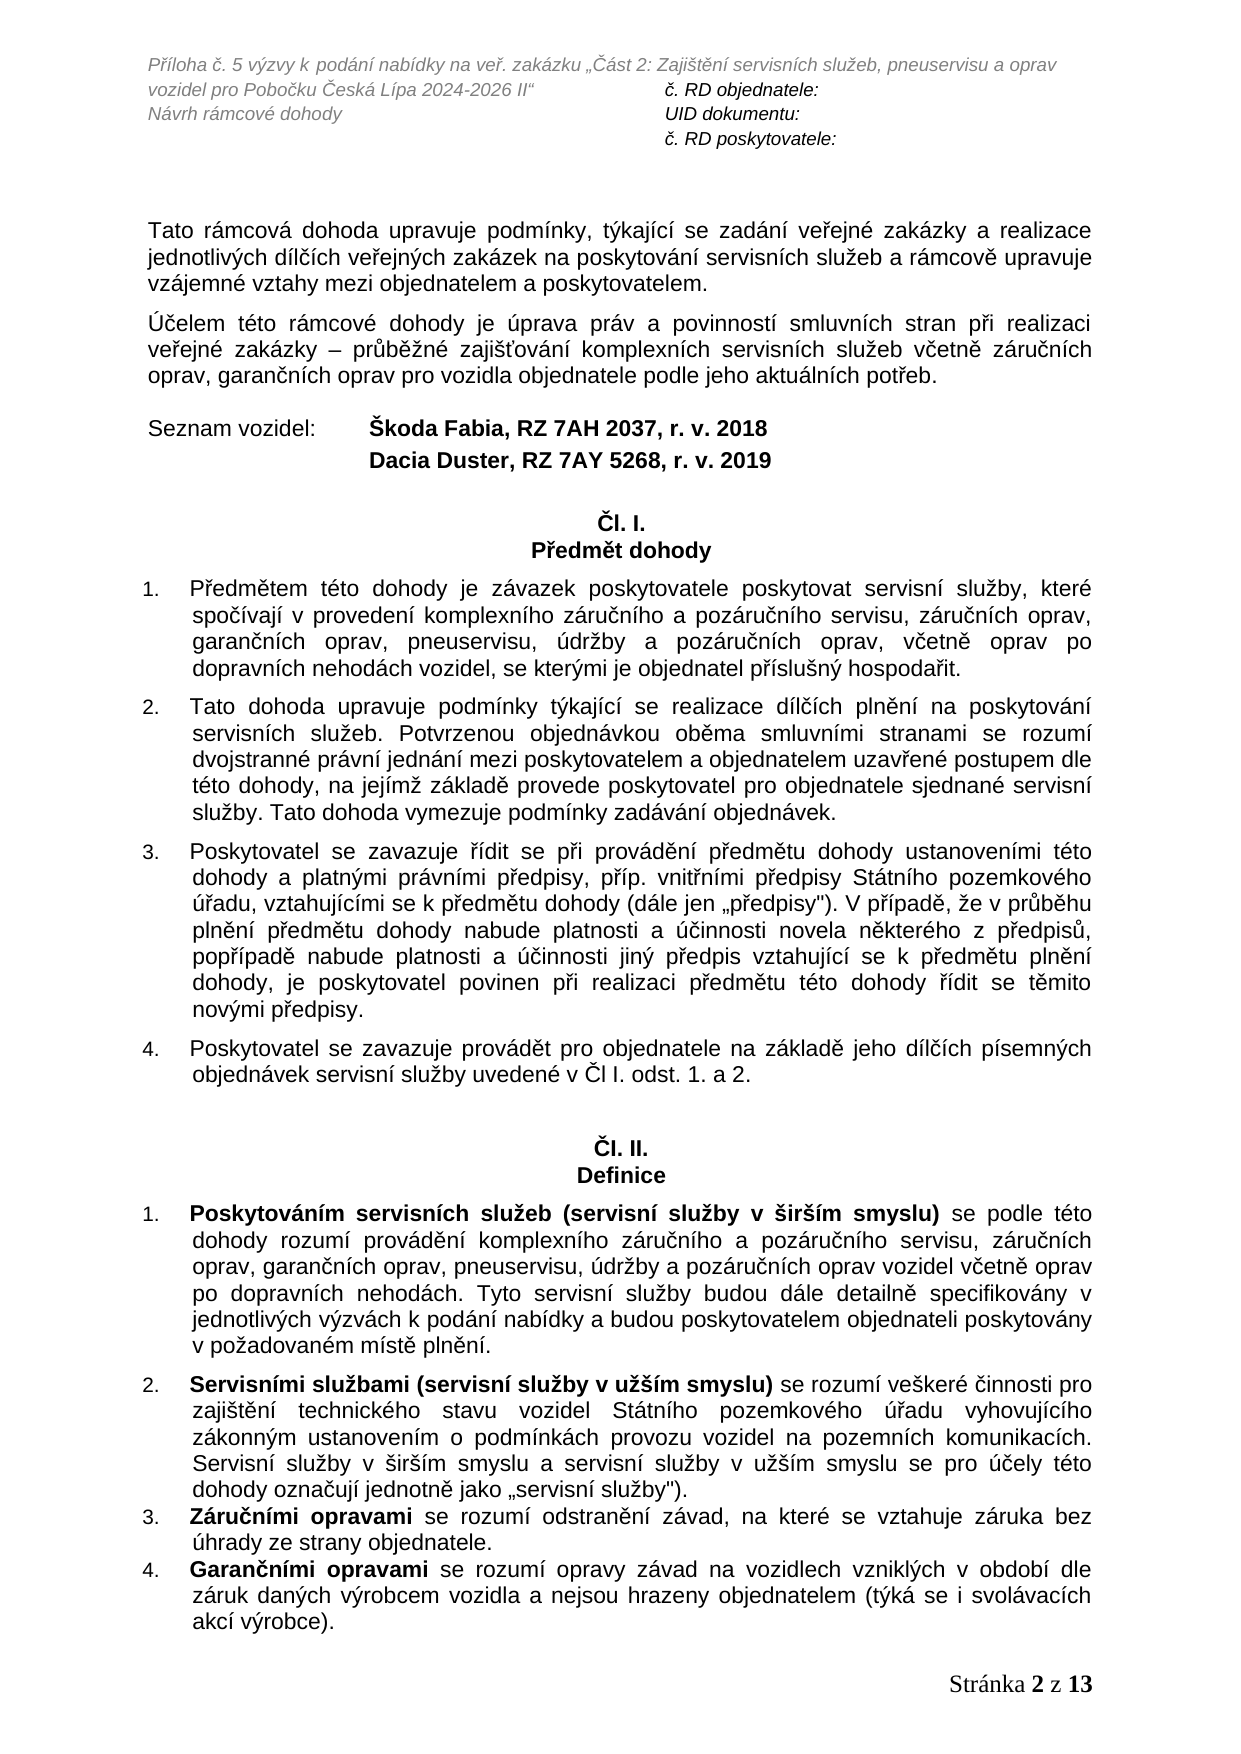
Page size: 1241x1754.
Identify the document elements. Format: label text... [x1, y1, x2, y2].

list Záručními opravami se rozumí odstranění závad, na které se vztahuje záruka bez úhrady ze strany objednatele. [142, 1503, 1092, 1556]
text Předmět dohody [150, 537, 1092, 563]
text Dacia Duster, RZ 7AY 5268, r. v. 2019 [148, 447, 1092, 474]
list Servisními službami (servisní služby v užším smyslu) se rozumí veškeré činnosti pro zajištění technického stavu vozidel Státního pozemkového úřadu vyhovujícího zákonným ustanovením o podmínkách provozu vozidel na pozemních komunikacích. Servisní služby v širším smyslu a servisní služby v užším smyslu se pro účely této dohody označují jednotně jako „servisní služby"). [142, 1371, 1092, 1503]
text Tato rámcová dohoda upravuje podmínky, týkající se zadání veřejné zakázky a realizace jednotlivých dílčích veřejných zakázek na poskytování servisních služeb a rámcově upravuje vzájemné vztahy mezi objednatelem a poskytovatelem. [148, 217, 1092, 297]
list Předmětem této dohody je závazek poskytovatele poskytovat servisní služby, které spočívají v provedení komplexního záručního a pozáručního servisu, záručních oprav, garančních oprav, pneuservisu, údržby a pozáručních oprav, včetně oprav po dopravních nehodách vozidel, se kterými je objednatel příslušný hospodařit. [142, 575, 1092, 681]
list Poskytovatel se zavazuje provádět pro objednatele na základě jeho dílčích písemných objednávek servisní služby uvedené v Čl I. odst. 1. a 2. [142, 1034, 1092, 1087]
text Seznam vozidel: Škoda Fabia, RZ 7AH 2037, r. v. 2018 [148, 415, 1092, 441]
text Účelem této rámcové dohody je úprava práv a povinností smluvních stran při realizaci veřejné zakázky – průběžné zajišťování komplexních servisních služeb včetně záručních oprav, garančních oprav pro vozidla objednatele podle jeho aktuálních potřeb. [148, 309, 1092, 388]
list Garančními opravami se rozumí opravy závad na vozidlech vzniklých v období dle záruk daných výrobcem vozidla a nejsou hrazeny objednatelem (týká se i svolávacích akcí výrobce). [142, 1556, 1092, 1634]
text Čl. I. [150, 510, 1092, 537]
list Poskytovatel se zavazuje řídit se při provádění předmětu dohody ustanoveními této dohody a platnými právními předpisy, příp. vnitřními předpisy Státního pozemkového úřadu, vztahujícími se k předmětu dohody (dále jen „předpisy"). V případě, že v průběhu plnění předmětu dohody nabude platnosti a účinnosti novela některého z předpisů, popřípadě nabude platnosti a účinnosti jiný předpis vztahující se k předmětu plnění dohody, je poskytovatel povinen při realizaci předmětu této dohody řídit se těmito novými předpisy. [142, 838, 1092, 1022]
list Tato dohoda upravuje podmínky týkající se realizace dílčích plnění na poskytování servisních služeb. Potvrzenou objednávkou oběma smluvními stranami se rozumí dvojstranné právní jednání mezi poskytovatelem a objednatelem uzavřené postupem dle této dohody, na jejímž základě provede poskytovatel pro objednatele sjednané servisní služby. Tato dohoda vymezuje podmínky zadávání objednávek. [142, 693, 1092, 825]
text ČI. II. [150, 1135, 1092, 1162]
list Poskytováním servisních služeb (servisní služby v širším smyslu) se podle této dohody rozumí provádění komplexního záručního a pozáručního servisu, záručních oprav, garančních oprav, pneuservisu, údržby a pozáručních oprav vozidel včetně oprav po dopravních nehodách. Tyto servisní služby budou dále detailně specifikovány v jednotlivých výzvách k podání nabídky a budou poskytovatelem objednateli poskytovány v požadovaném místě plnění. [142, 1200, 1092, 1358]
text Definice [150, 1162, 1092, 1188]
